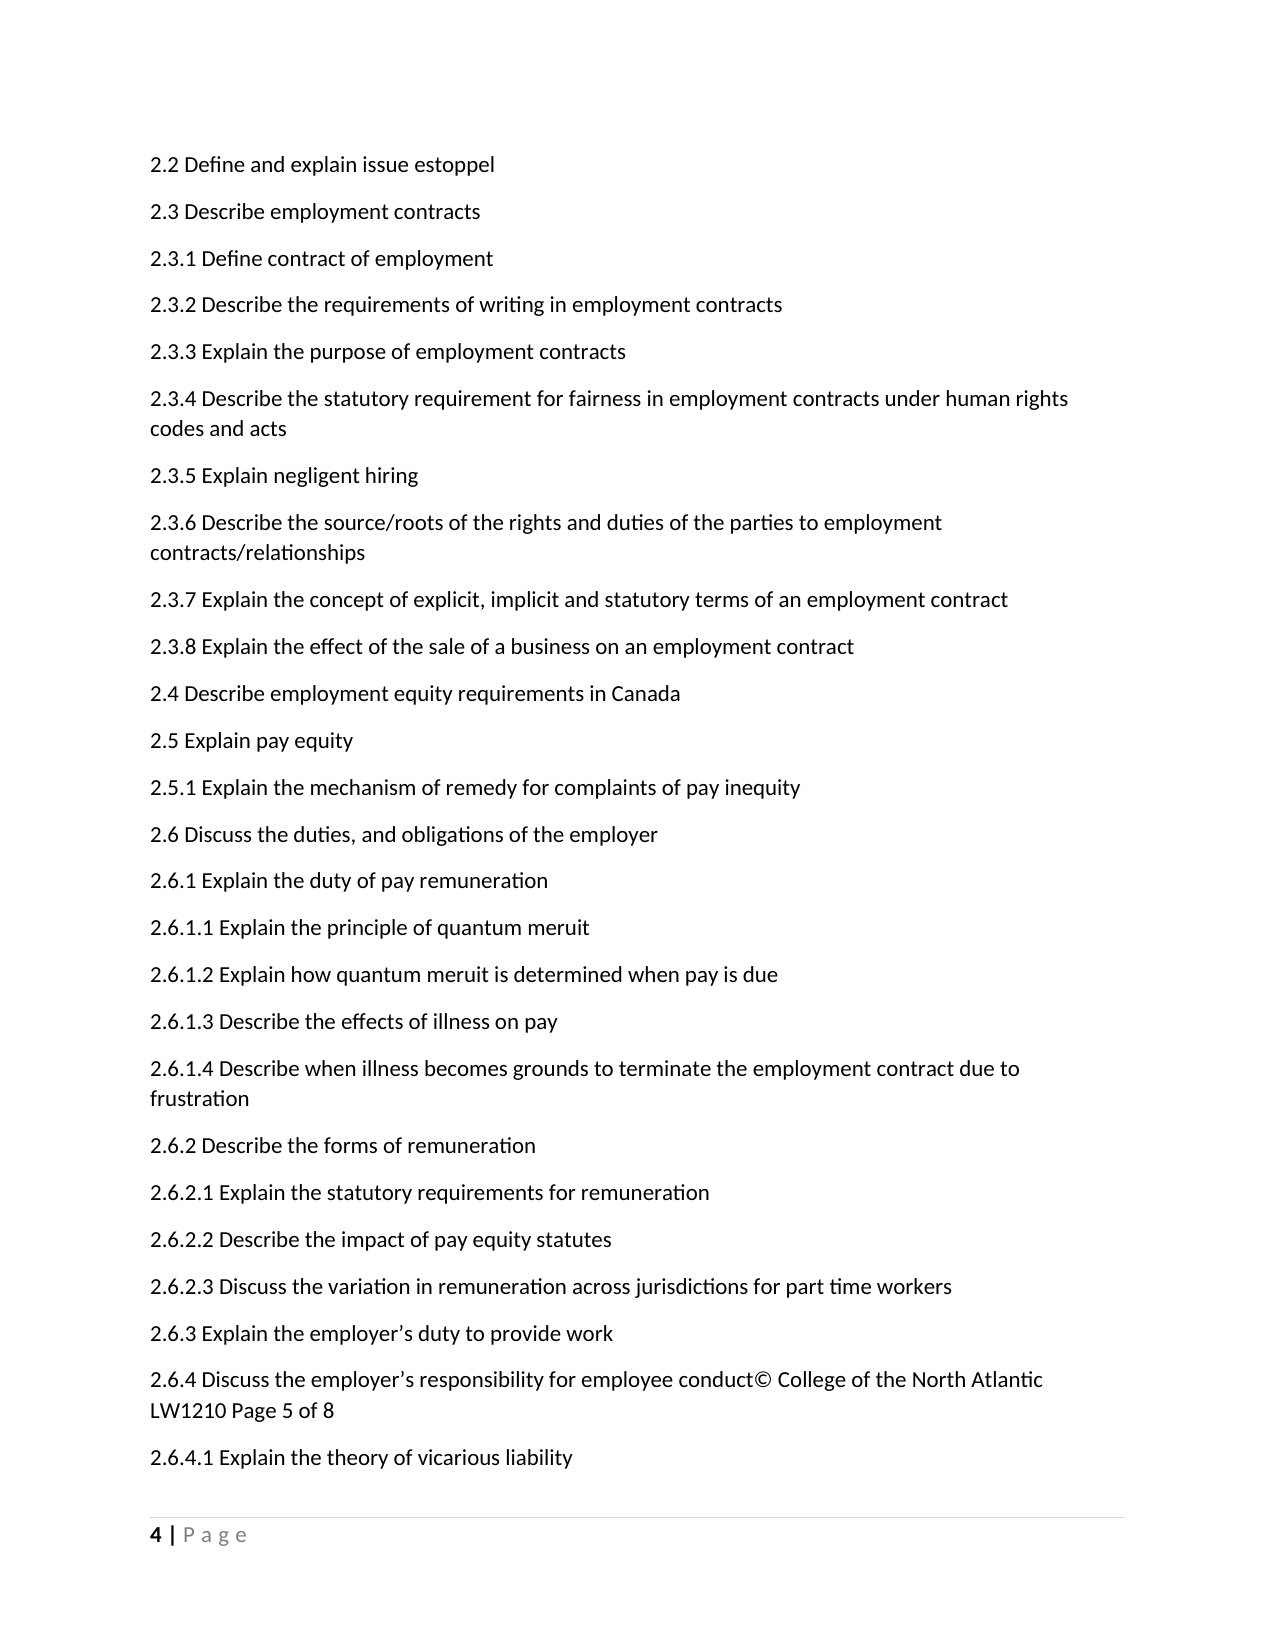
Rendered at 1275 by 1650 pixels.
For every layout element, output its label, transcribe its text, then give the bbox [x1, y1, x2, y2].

text 2.6.2.1 Explain the statutory requirements for remuneration [150, 1178, 1125, 1206]
text 2.6.2.3 Discuss the variation in remuneration across jurisdictions for part time workers [150, 1272, 1125, 1300]
text 2.6.4.1 Explain the theory of vicarious liability [150, 1443, 1125, 1471]
text 2.6.2.2 Describe the impact of pay equity statutes [150, 1225, 1125, 1253]
text 2.5 Explain pay equity [150, 726, 1125, 754]
text 2.6.3 Explain the employer’s duty to provide work [150, 1319, 1125, 1347]
text 2.3.4 Describe the statutory requirement for fairness in employment contracts under human rights codes and acts [150, 384, 1125, 443]
text 2.2 Define and explain issue estoppel [150, 150, 1125, 178]
text 2.3.7 Explain the concept of explicit, implicit and statutory terms of an employment contract [150, 585, 1125, 613]
text 2.6.1.3 Describe the effects of illness on pay [150, 1007, 1125, 1035]
text 2.6.1.2 Explain how quantum meruit is determined when pay is due [150, 960, 1125, 988]
text 2.6.1.1 Explain the principle of quantum meruit [150, 913, 1125, 942]
text 2.3.3 Explain the purpose of employment contracts [150, 337, 1125, 366]
text 2.6.1.4 Describe when illness becomes grounds to terminate the employment contract due to frustration [150, 1054, 1125, 1112]
text 2.3.5 Explain negligent hiring [150, 461, 1125, 489]
text 2.5.1 Explain the mechanism of remedy for complaints of pay inequity [150, 773, 1125, 801]
text 2.3.1 Define contract of employment [150, 244, 1125, 272]
text 2.3.2 Describe the requirements of writing in employment contracts [150, 291, 1125, 319]
text 2.3.6 Describe the source/roots of the rights and duties of the parties to employment contracts/relationships [150, 508, 1125, 567]
text 2.3.8 Explain the effect of the sale of a business on an employment contract [150, 632, 1125, 660]
text 2.3 Describe employment contracts [150, 197, 1125, 225]
text 2.6 Discuss the duties, and obligations of the employer [150, 820, 1125, 848]
text 2.6.2 Describe the forms of remuneration [150, 1131, 1125, 1159]
text 2.6.1 Explain the duty of pay remuneration [150, 867, 1125, 895]
text 2.6.4 Discuss the employer’s responsibility for employee conduct© College of the North Atlantic LW1210 Page 5 of 8 [150, 1366, 1125, 1424]
text 2.4 Describe employment equity requirements in Canada [150, 679, 1125, 707]
